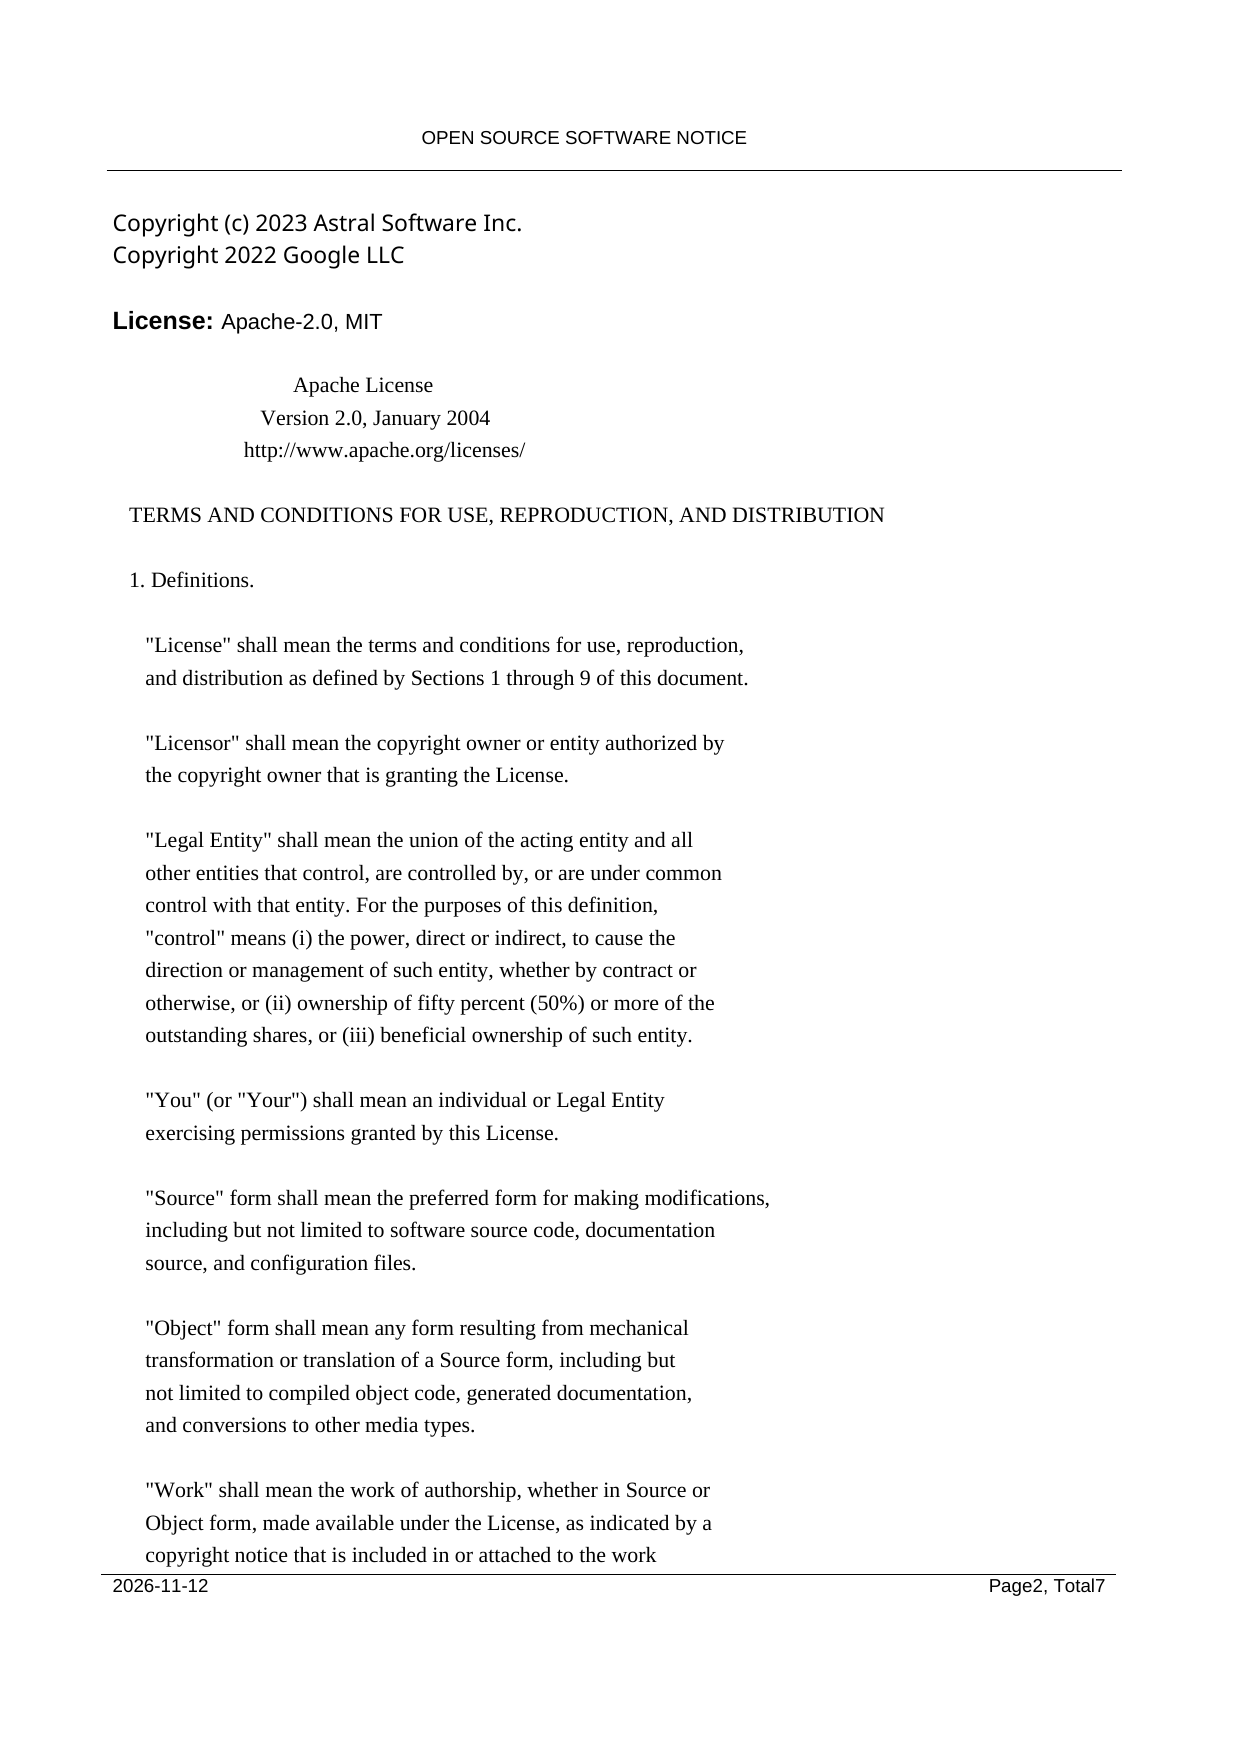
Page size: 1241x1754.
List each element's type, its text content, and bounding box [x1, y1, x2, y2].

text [112, 336, 1128, 1571]
text License: Apache-2.0, MIT [112, 304, 1128, 336]
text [112, 206, 1128, 304]
